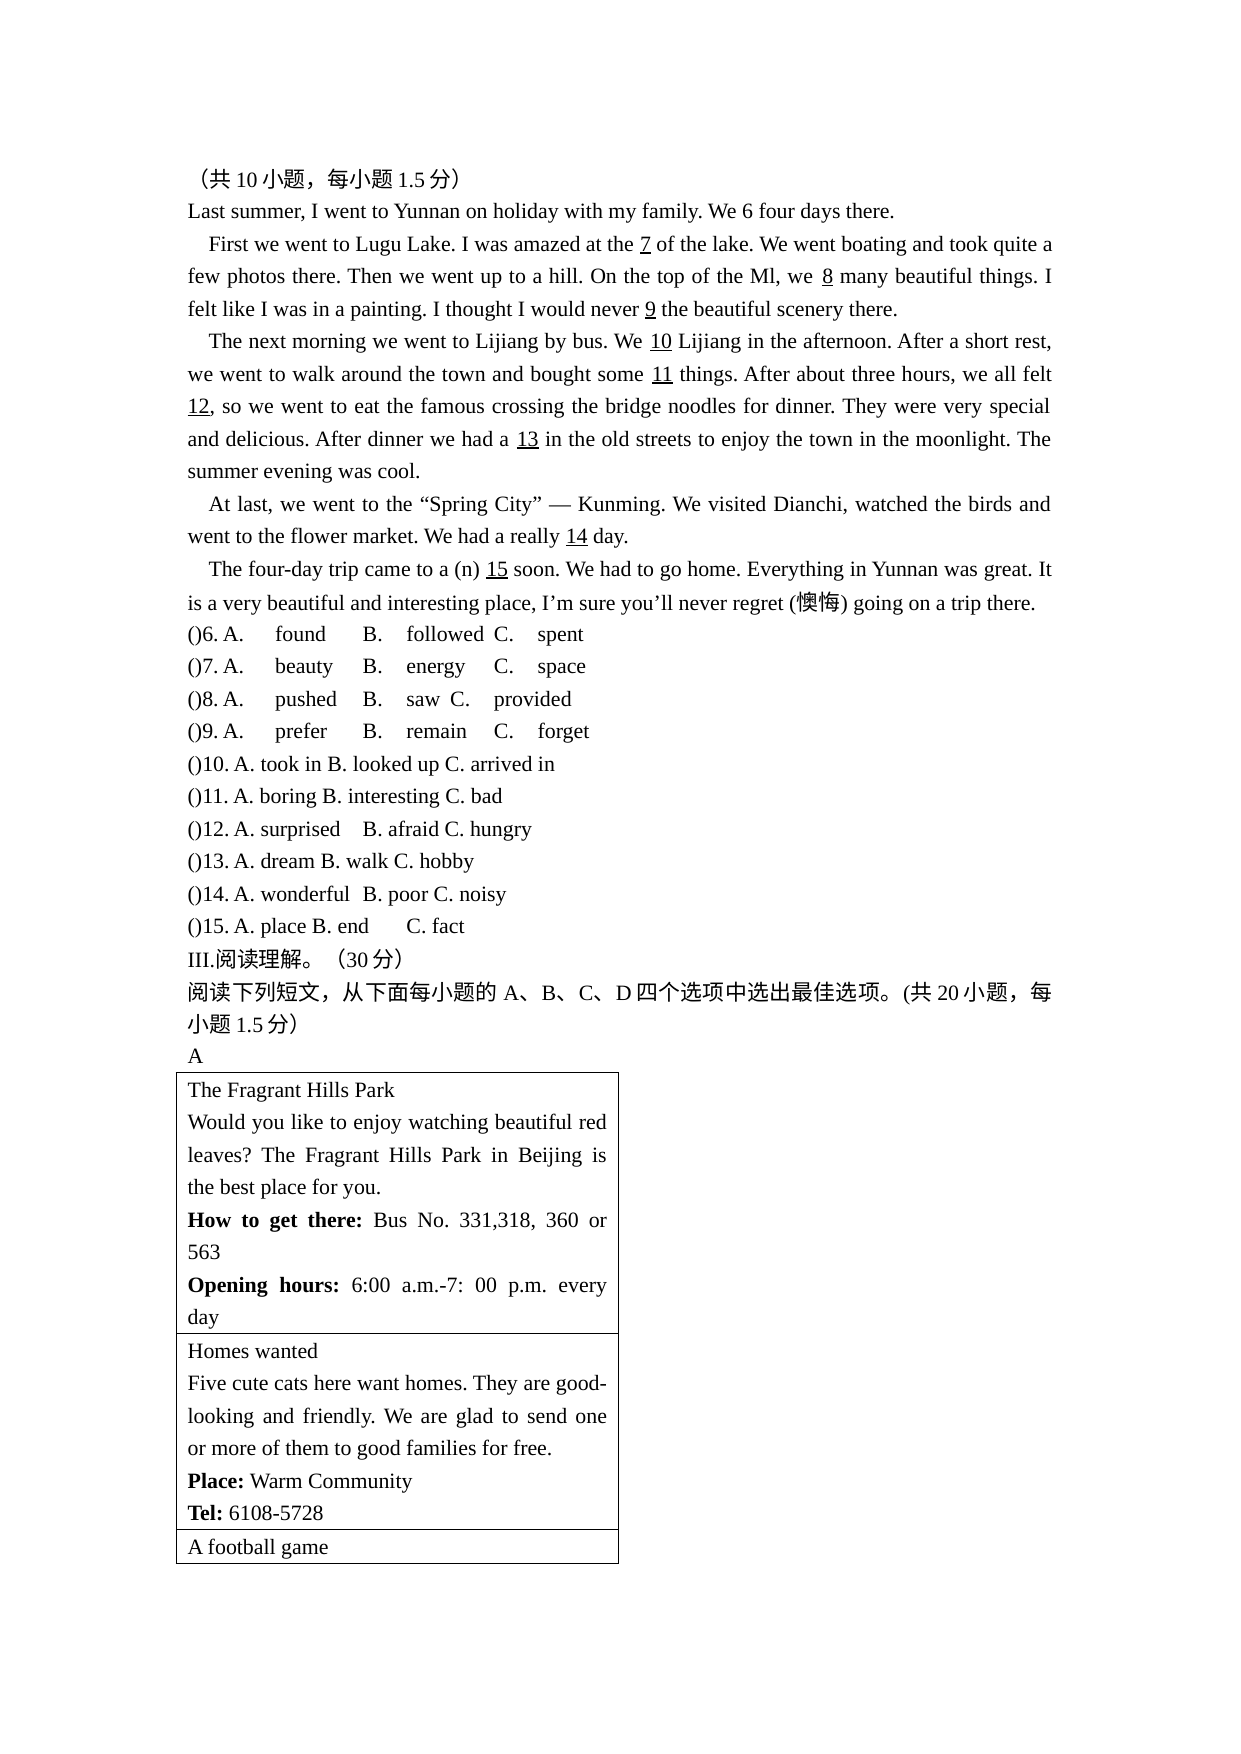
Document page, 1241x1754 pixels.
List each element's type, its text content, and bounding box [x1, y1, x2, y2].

text Last summer, I went to Yunnan on holiday with my family. We 6 four days there. [187, 194, 1053, 227]
text First we went to Lugu Lake. I was amazed at the 7 of the lake. We went boating and took quite a few photos there. Then we went up to a hill. On the top of the Ml, we 8 many beautiful things. I felt like I was in a painting. I thought I would never 9 the beautiful scenery there. [187, 227, 1053, 324]
text ()8. A. pushed B. saw C. provided [187, 682, 1053, 714]
text The four-day trip came to a (n) 15 soon. We had to go home. Everything in Yunnan was great. It is a very beautiful and interesting place, I’m sure you’ll never regret (懊悔) going on a trip there. [187, 552, 1053, 617]
table_header The Fragrant Hills Park Would you like to enjoy watching beautiful red leaves? The Fragrant Hills Park in Beijing is the best place for you. How to get there: Bus No. 331,318, 360 or 563 Opening hours: 6:00 a.m.-7: 00 p.m. every day [177, 1073, 618, 1333]
text ()11. A. boring B. interesting C. bad [187, 779, 1053, 812]
text The next morning we went to Lijiang by bus. We 10 Lijiang in the afternoon. After a short rest, we went to walk around the town and bought some 11 things. After about three hours, we all felt 12, so we went to eat the famous crossing the bridge noodles for dinner. They were very special and delicious. After dinner we had a 13 in the old streets to enjoy the town in the moonlight. The summer evening was cool. [187, 324, 1053, 487]
text ()15. A. place B. end C. fact [187, 909, 1053, 942]
text ()10. A. took in B. looked up C. arrived in [187, 747, 1053, 779]
text ()14. A. wonderful B. poor C. noisy [187, 877, 1053, 909]
text III.阅读理解。（30分） [187, 942, 1053, 974]
text At last, we went to the “Spring City” — Kunming. We visited Dianchi, watched the birds and went to the flower market. We had a really 14 day. [187, 487, 1053, 552]
text ()12. A. surprised B. afraid C. hungry [187, 812, 1053, 844]
text A [187, 1039, 1053, 1072]
text ()9. A. prefer B. remain C. forget [187, 714, 1053, 747]
text ()13. A. dream B. walk C. hobby [187, 844, 1053, 877]
text ()7. A. beauty B. energy C. space [187, 649, 1053, 682]
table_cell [177, 1530, 618, 1563]
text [187, 162, 1053, 194]
text ()6. A. found B. followed C. spent [187, 617, 1053, 649]
table_cell Homes wanted Five cute cats here want homes. They are good-looking and friendly. We are glad to send one or more of them to good families for free. Place: Warm Community Tel: 6108-5728 [177, 1334, 618, 1529]
text 阅读下列短文，从下面每小题的A、B、C、D四个选项中选出最佳选项。(共20小题，每小题1.5分） [187, 974, 1053, 1039]
